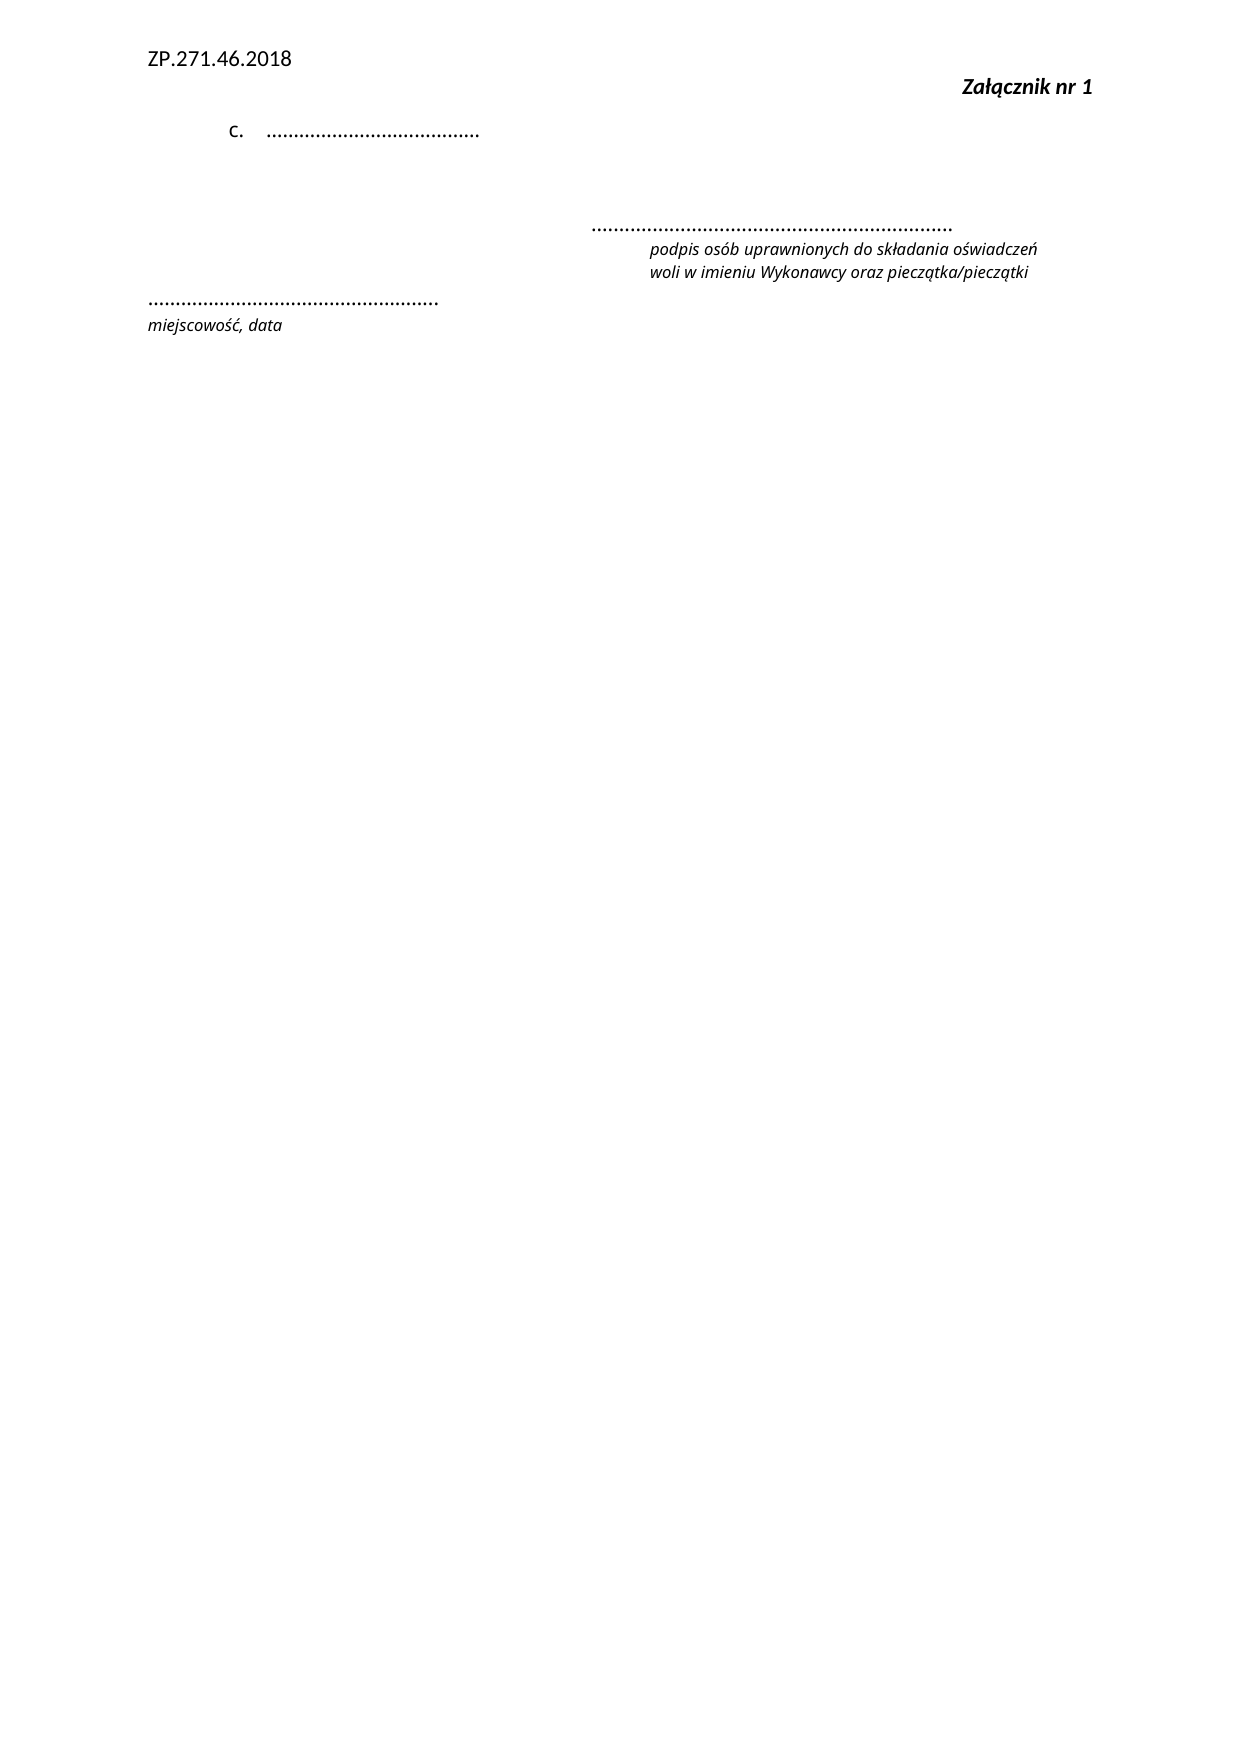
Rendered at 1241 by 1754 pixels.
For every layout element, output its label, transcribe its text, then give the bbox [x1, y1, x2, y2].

text podpis osób uprawnionych do składania oświadczeń [650, 238, 1093, 260]
text miejscowość, data [148, 314, 1093, 336]
text …………………………………………….. [148, 283, 1093, 312]
list ………………………………… [228, 116, 1093, 144]
text ................................................................. [591, 209, 1093, 238]
text woli w imieniu Wykonawcy oraz pieczątka/pieczątki [650, 260, 1093, 283]
